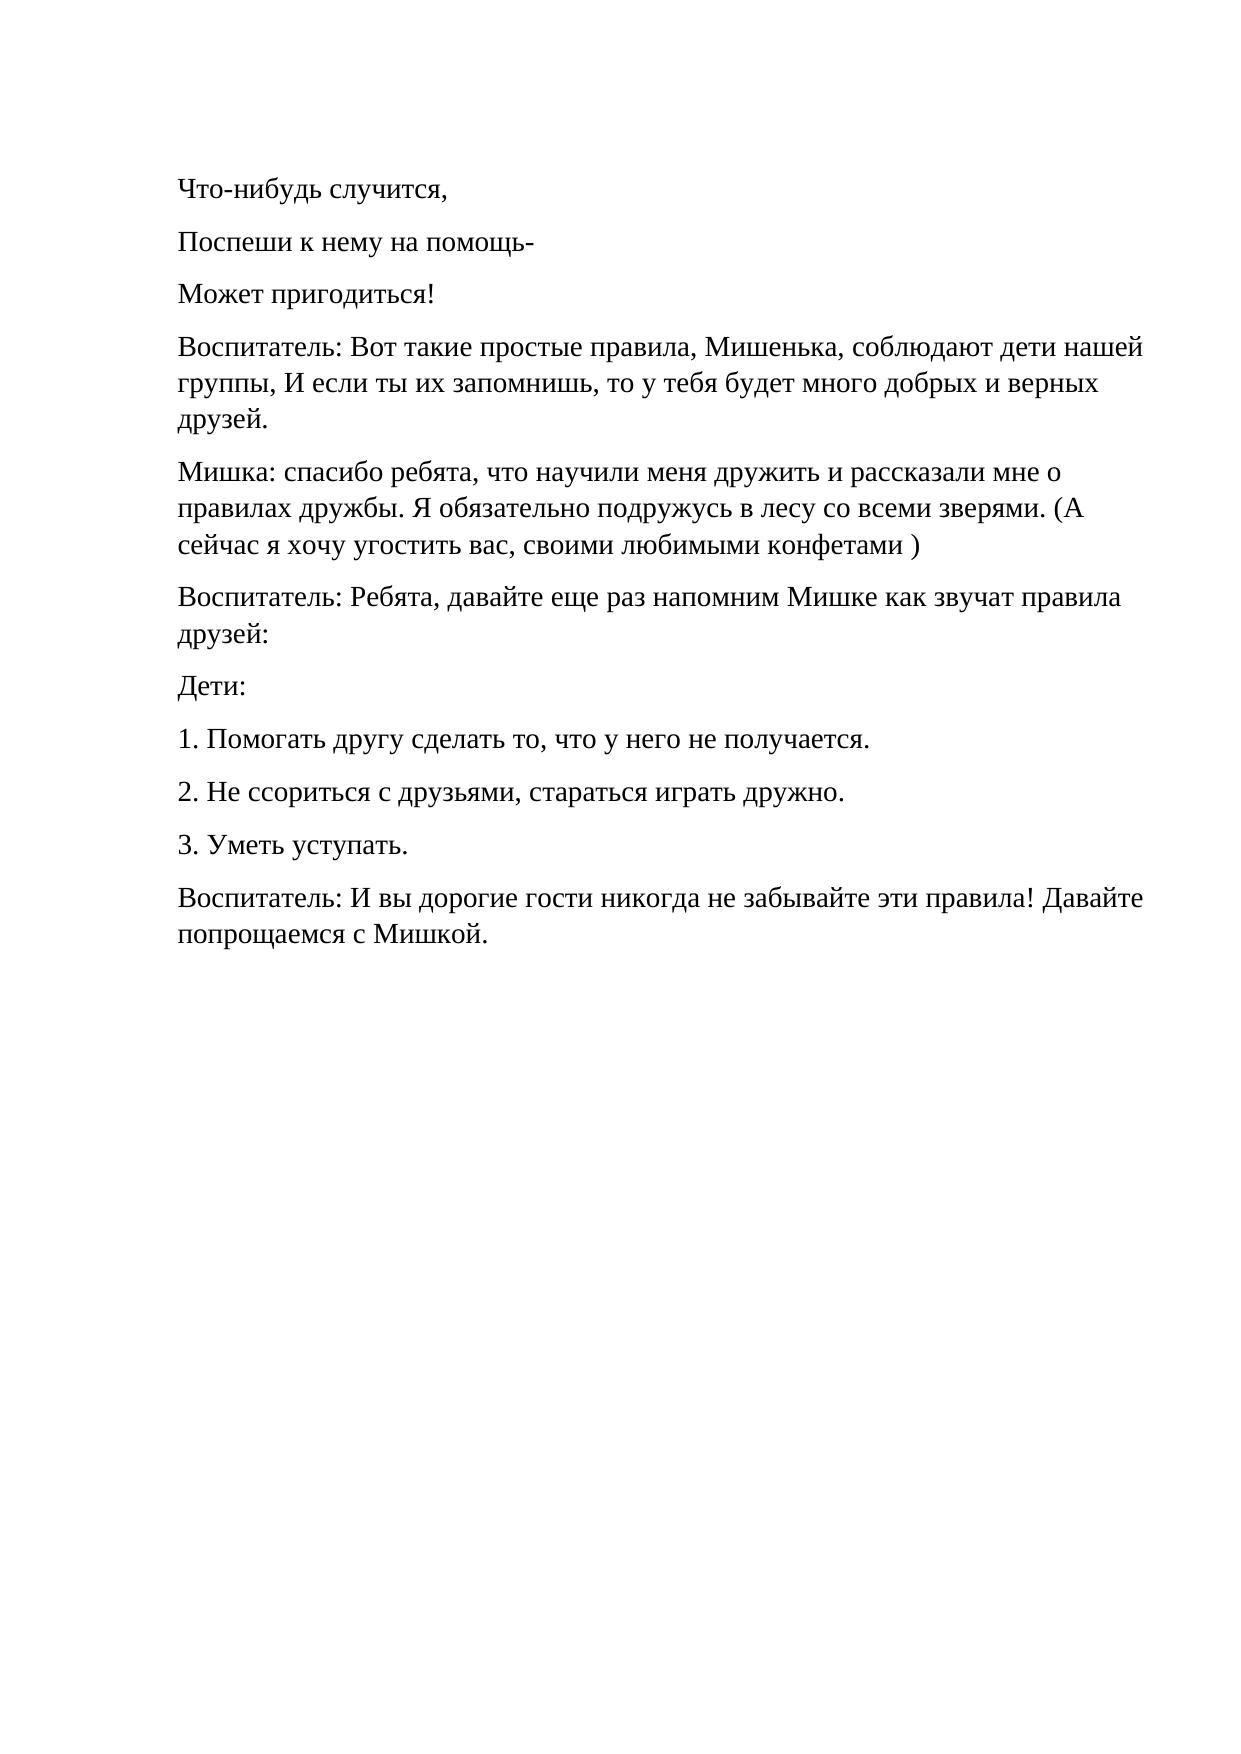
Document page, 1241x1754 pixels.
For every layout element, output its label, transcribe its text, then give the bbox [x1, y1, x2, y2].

text Что-нибудь случится, [177, 171, 1152, 204]
text 3. Уметь уступать. [177, 827, 1152, 861]
text Дети: [177, 668, 1152, 702]
text 1. Помогать другу сделать то, что у него не получается. [177, 721, 1152, 755]
text Воспитатель: И вы дорогие гости никогда не забывайте эти правила! Давайте попрощаемся с Мишкой. [177, 880, 1152, 949]
text Мишка: спасибо ребята, что научили меня дружить и рассказали мне о правилах дружбы. Я обязательно подружусь в лесу со всеми зверями. (А сейчас я хочу угостить вас, своими любимыми конфетами ) [177, 454, 1152, 560]
text Воспитатель: Вот такие простые правила, Мишенька, соблюдают дети нашей группы, И если ты их запомнишь, то у тебя будет много добрых и верных друзей. [177, 329, 1152, 435]
text Воспитатель: Ребята, давайте еще раз напомним Мишке как звучат правила друзей: [177, 579, 1152, 649]
text Может пригодиться! [177, 277, 1152, 310]
text 2. Не ссориться с друзьями, стараться играть дружно. [177, 774, 1152, 808]
text Поспеши к нему на помощь- [177, 224, 1152, 257]
